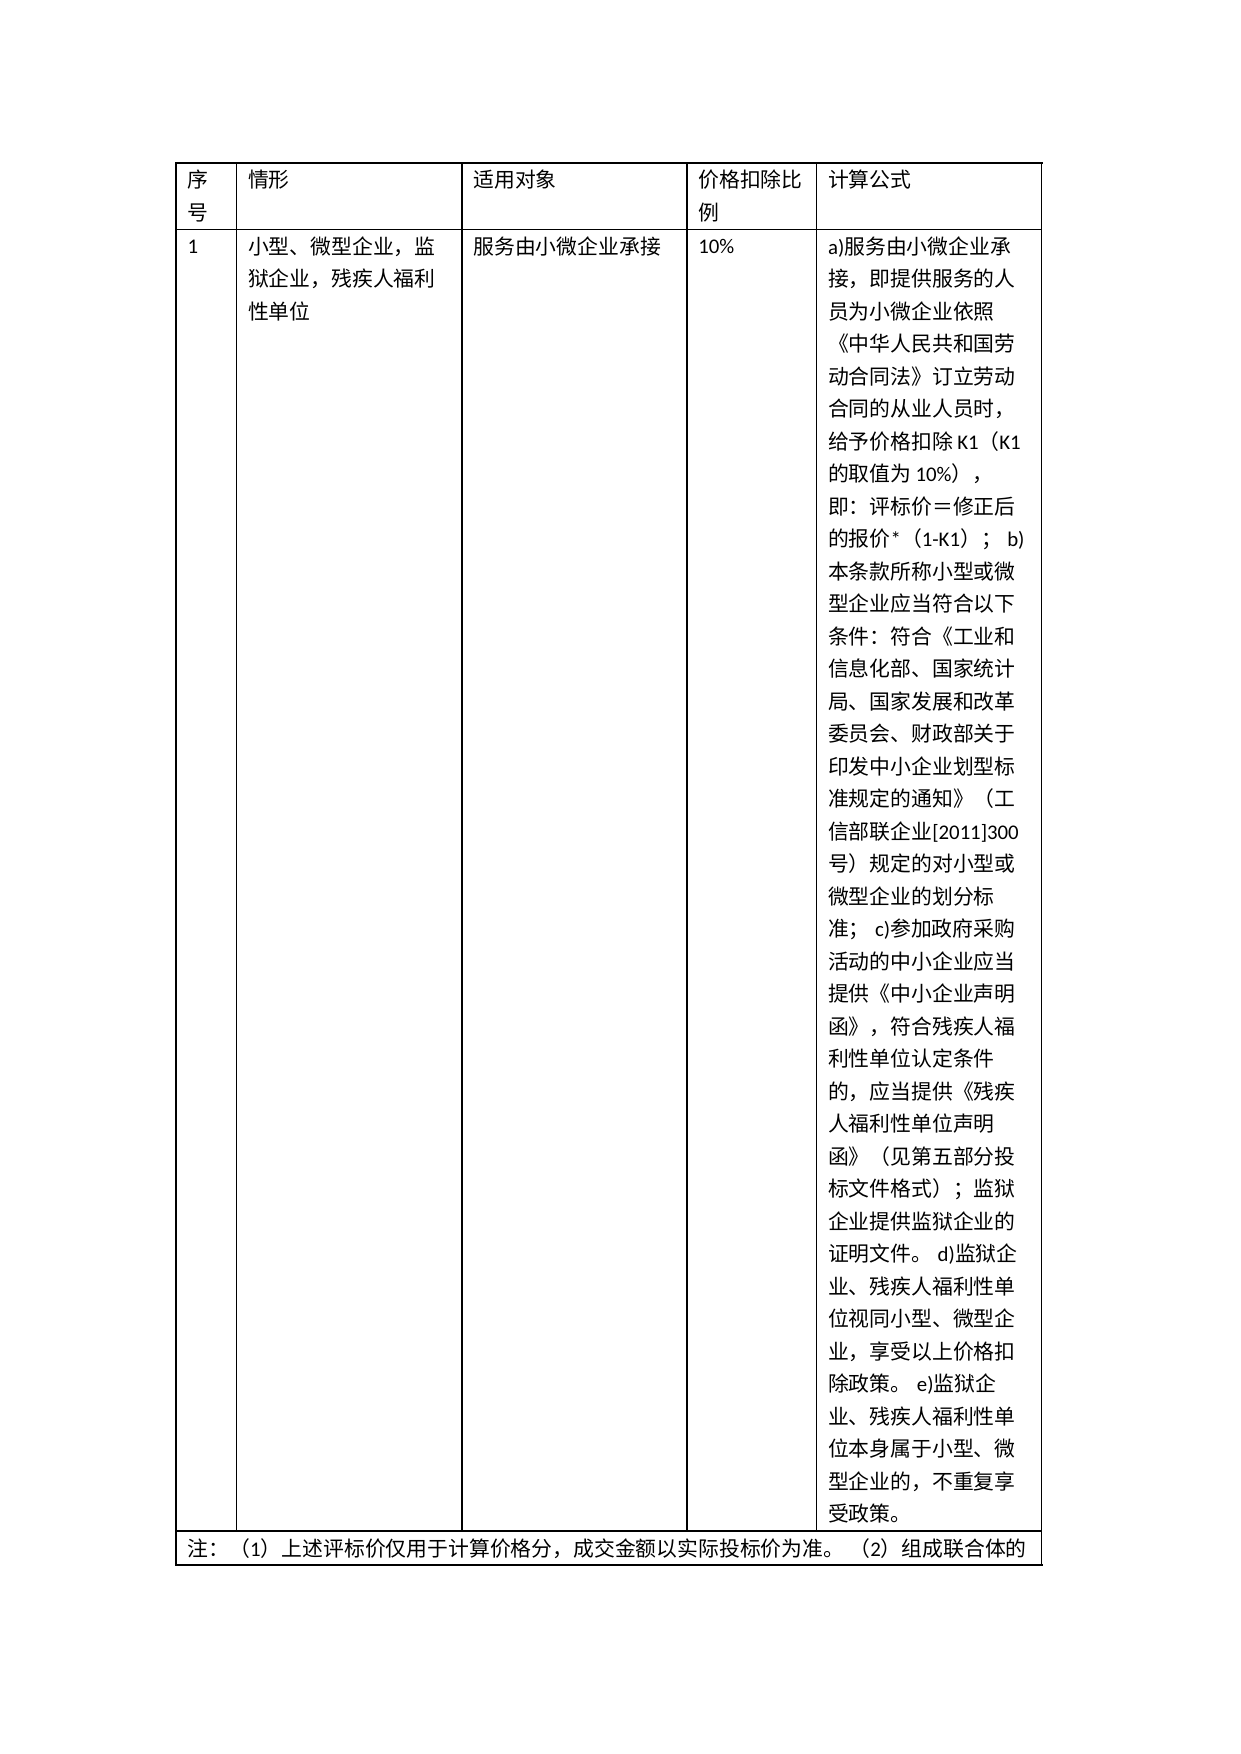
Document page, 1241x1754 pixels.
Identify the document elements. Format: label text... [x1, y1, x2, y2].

table_cell 服务由小微企业承接 [463, 230, 686, 1530]
table_header 序号 [177, 164, 236, 228]
table_cell 1 [177, 230, 236, 1530]
table_cell a)服务由小微企业承接，即提供服务的人员为小微企业依照《中华人民共和国劳动合同法》订立劳动合同的从业人员时，给予价格扣除K1（K1的取值为10%），即：评标价＝修正后的报价*（1-K1）； b)本条款所称小型或微型企业应当符合以下条件：符合《工业和信息化部、国家统计局、国家发展和改革委员会、财政部关于印发中小企业划型标准规定的通知》（工信部联企业[2011]300号）规定的对小型或微型企业的划分标准； c)参加政府采购活动的中小企业应当提供《中小企业声明函》，符合残疾人福利性单位认定条件的，应当提供《残疾人福利性单位声明函》（见第五部分投标文件格式）；监狱企业提供监狱企业的证明文件。 d)监狱企业、残疾人福利性单位视同小型、微型企业，享受以上价格扣除政策。 e)监狱企业、残疾人福利性单位本身属于小型、微型企业的，不重复享受政策。 [817, 230, 1041, 1530]
table_header 情形 [237, 164, 461, 228]
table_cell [177, 1532, 1041, 1564]
table_header 适用对象 [463, 164, 686, 228]
table_header 计算公式 [817, 164, 1041, 228]
table_cell 小型、微型企业，监狱企业，残疾人福利性单位 [237, 230, 461, 1530]
table_header 价格扣除比例 [688, 164, 816, 228]
table_cell 10% [688, 230, 816, 1530]
